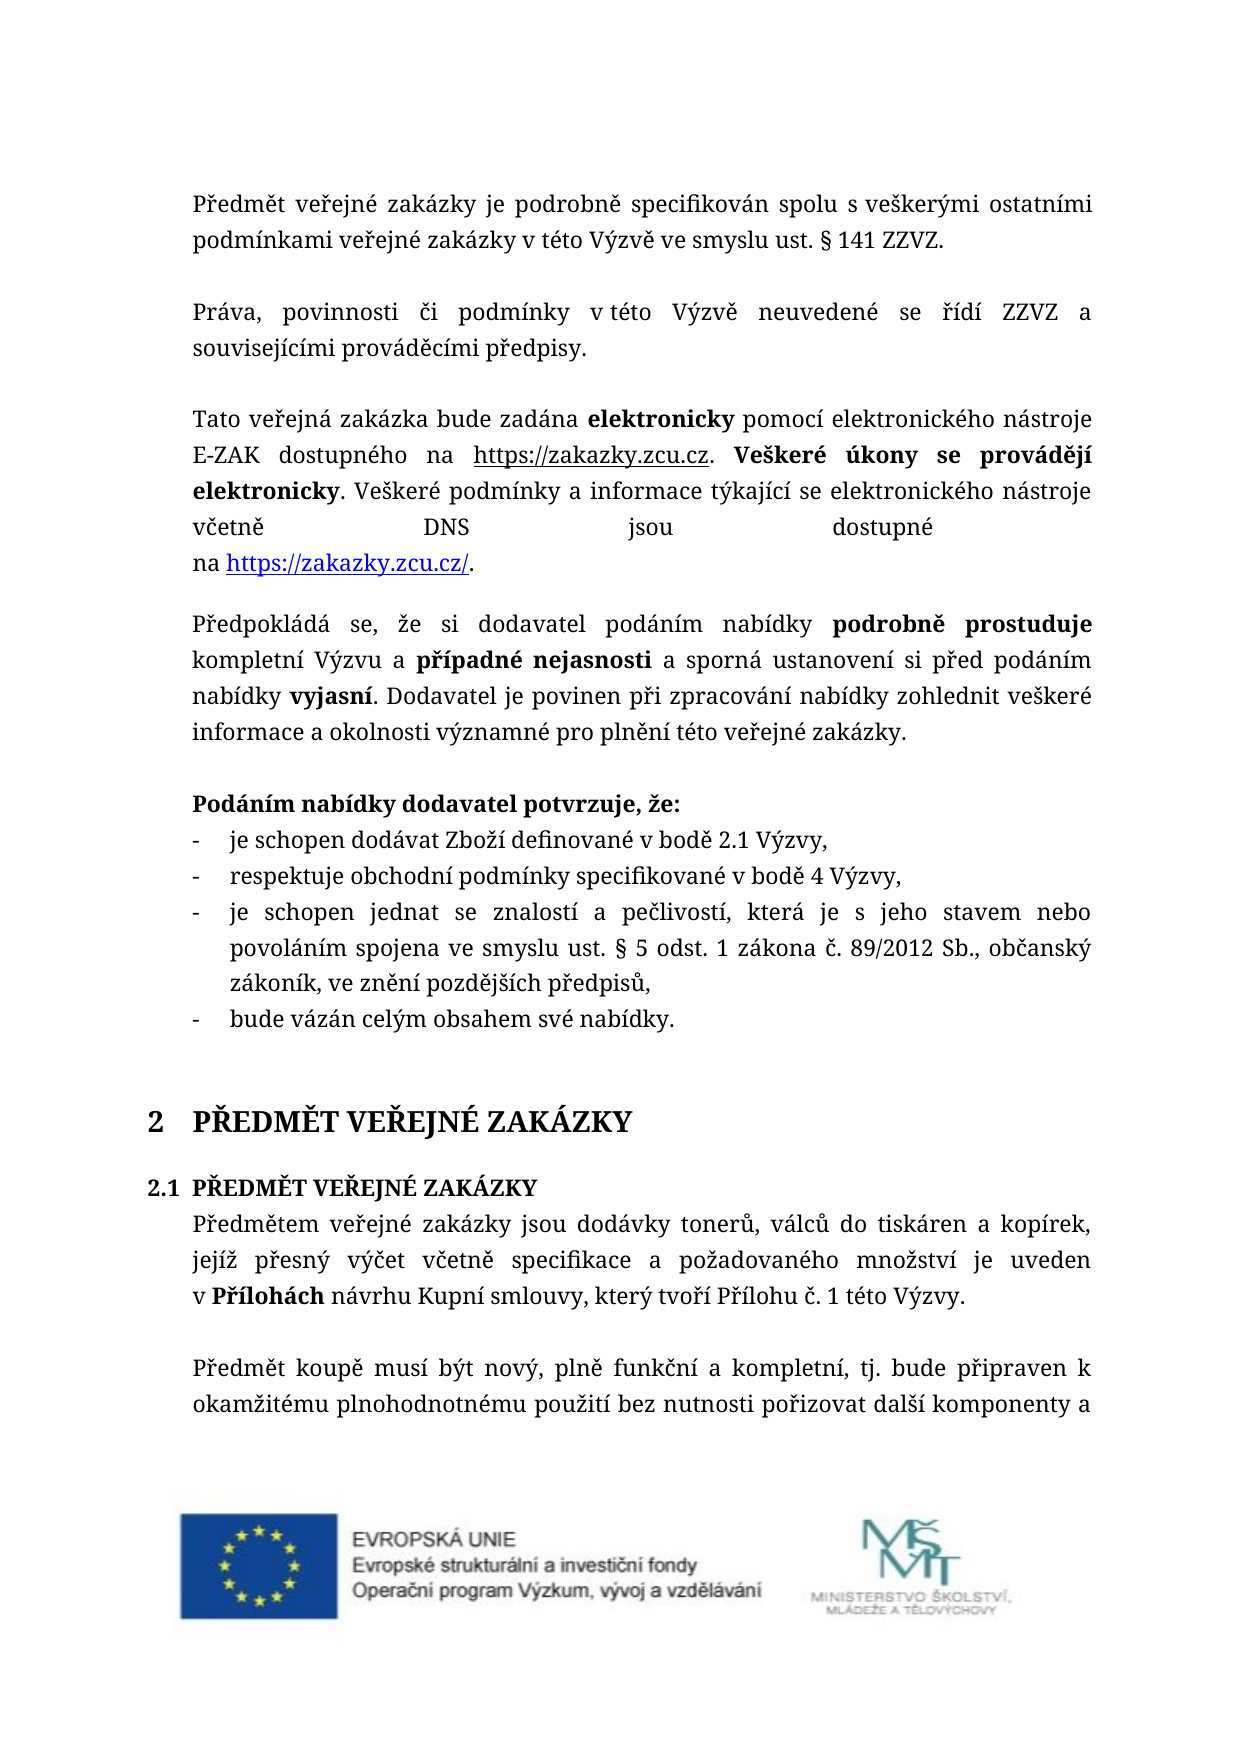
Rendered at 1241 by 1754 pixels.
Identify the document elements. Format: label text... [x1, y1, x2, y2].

subtitle PŘEDMĚT VEŘEJNÉ ZAKÁZKY [148, 1102, 1093, 1141]
text Podáním nabídky dodavatel potvrzuje, že: [192, 788, 1093, 819]
text Práva, povinnosti či podmínky v této Výzvě neuvedené se řídí ZZVZ a souvisejícími prováděcími předpisy. [192, 296, 1093, 363]
text Předmět veřejné zakázky je podrobně specifikován spolu s veškerými ostatními podmínkami veřejné zakázky v této Výzvě ve smyslu ust. § 141 ZZVZ. [192, 188, 1093, 255]
list respektuje obchodní podmínky specifikované v bodě 4 Výzvy, [192, 859, 1093, 891]
text Předmětem veřejné zakázky jsou dodávky tonerů, válců do tiskáren a kopírek, jejíž přesný výčet včetně specifikace a požadovaného množství je uveden v Přílohách návrhu Kupní smlouvy, který tvoří Přílohu č. 1 této Výzvy. [192, 1208, 1093, 1311]
text Předpokládá se, že si dodavatel podáním nabídky podrobně prostuduje kompletní Výzvu a případné nejasnosti a sporná ustanovení si před podáním nabídky vyjasní. Dodavatel je povinen při zpracování nabídky zohlednit veškeré informace a okolnosti významné pro plnění této veřejné zakázky. [192, 608, 1093, 747]
subtitle PŘEDMĚT VEŘEJNÉ ZAKÁZKY [147, 1172, 1093, 1204]
list bude vázán celým obsahem své nabídky. [192, 1003, 1093, 1034]
list je schopen jednat se znalostí a pečlivostí, která je s jeho stavem nebo povoláním spojena ve smyslu ust. § 5 odst. 1 zákona č. 89/2012 Sb., občanský zákoník, ve znění pozdějších předpisů, [192, 896, 1093, 999]
text Tato veřejná zakázka bude zadána elektronicky pomocí elektronického nástroje E-ZAK dostupného na https://zakazky.zcu.cz. Veškeré úkony se provádějí elektronicky. Veškeré podmínky a informace týkající se elektronického nástroje včetně DNS jsou dostupné na https://zakazky.zcu.cz/. [192, 403, 1093, 578]
list je schopen dodávat Zboží definované v bodě 2.1 Výzvy, [192, 824, 1093, 855]
picture [147, 1469, 1093, 1653]
